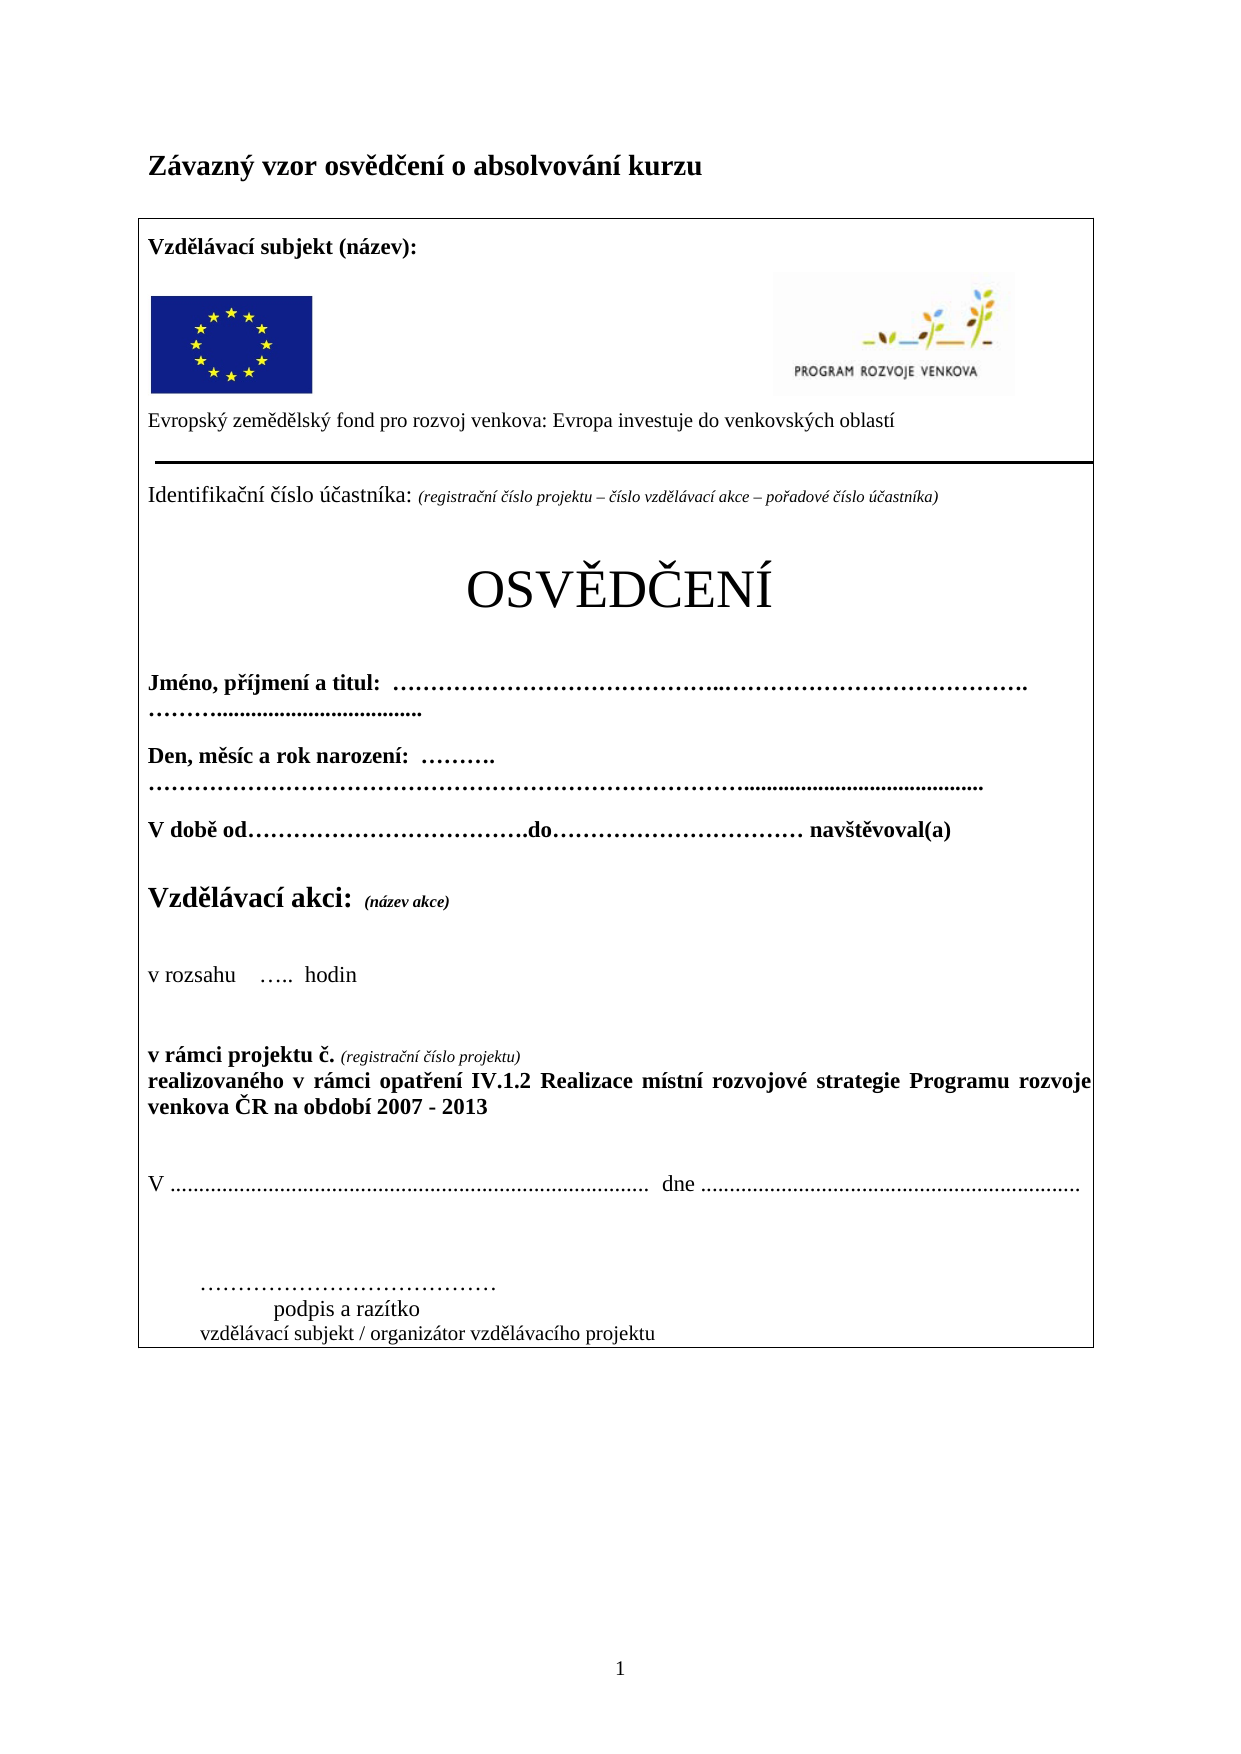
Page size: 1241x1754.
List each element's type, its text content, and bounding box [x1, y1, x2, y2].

text Evropský zemědělský fond pro rozvoj a: Evropa investuje do ských oblastí [139, 392, 1093, 432]
text vzdělávací subjekt / organizátor vzdělávacího projektu [139, 1306, 1093, 1347]
text Vzdělávací subjekt (název): [139, 219, 1093, 260]
text v rozsahu ….. hodin [148, 962, 1093, 988]
text V době od……………………………….do…………………………… navštěvoval(a) [139, 800, 1093, 842]
text V dne [148, 1170, 1093, 1196]
text v rámci projektu č. (registrační číslo projektu) [148, 1041, 1093, 1067]
picture [147, 294, 315, 396]
text Identifikační číslo účastníka: (registrační číslo projektu – číslo vzdělávací akce – pořadové číslo účastníka) [139, 466, 1093, 508]
text ………………………………… [148, 1269, 1093, 1295]
text Závazný vzor osvědčení o absolvování kurzu [148, 148, 1093, 181]
text Jméno, příjmení a titul: ……………………………………..………………………………….……….................................... [139, 653, 1093, 722]
subtitle Vzdělávací akci: (název akce) [139, 864, 1093, 913]
text realizovaného v rámci opatření IV.1.2 Realizace místní rozvojové strategie Programu rozvoje venkova ČR na období 2007 - 2013 [148, 1067, 1093, 1120]
text Den, měsíc a rok narození: ……….…………………………………………………………………….......................................... [139, 727, 1093, 795]
subtitle OSVĚDČENÍ [148, 557, 1093, 619]
